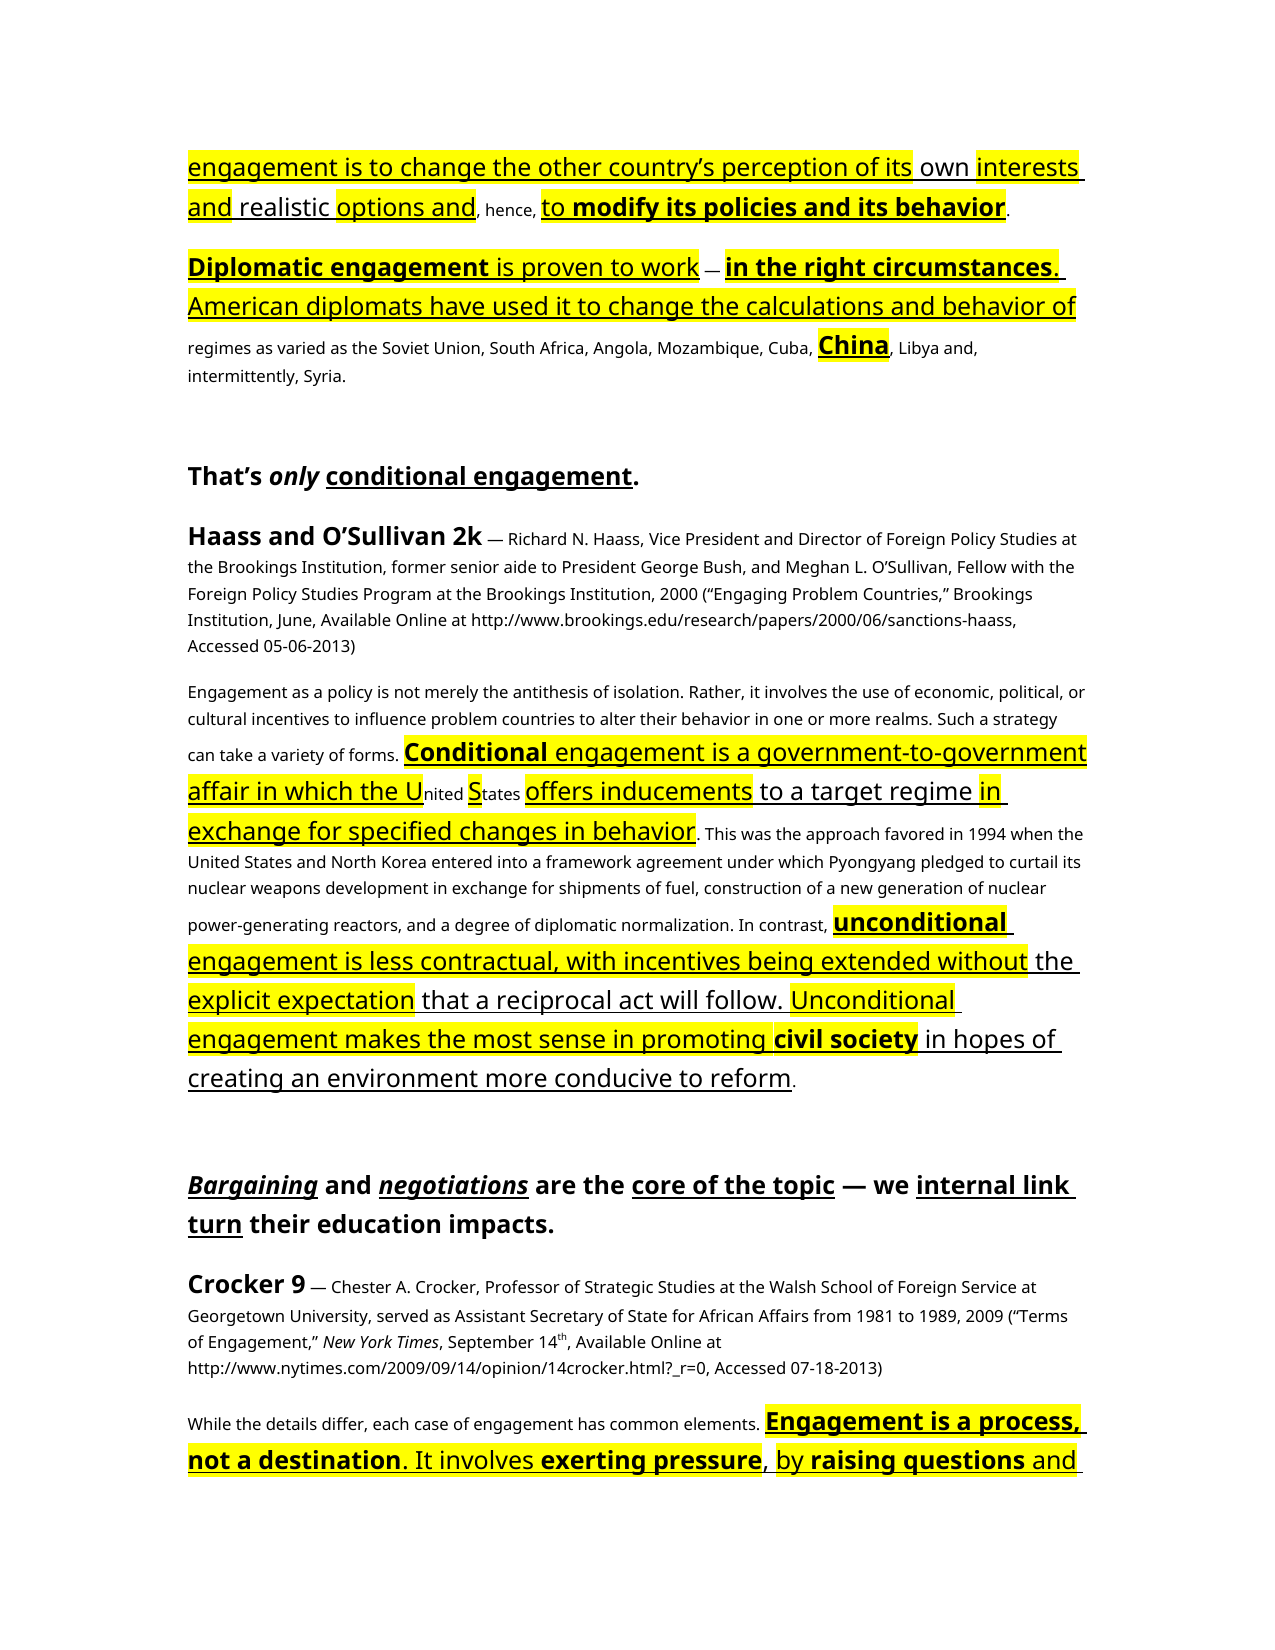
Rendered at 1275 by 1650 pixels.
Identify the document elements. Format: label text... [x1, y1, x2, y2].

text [187, 150, 1087, 223]
subtitle Bargaining and negotiations are the core of the topic — we internal link turn their education impacts. [187, 1168, 1087, 1241]
text Haass and O’Sullivan 2k — Richard N. Haass, Vice President and Director of Foreign Policy Studies at the Brookings Institution, former senior aide to President George Bush, and Meghan L. O’Sullivan, Fellow with the Foreign Policy Studies Program at the Brookings Institution, 2000 (“Engaging Problem Countries,” Brookings Institution, June, Available Online at http://www.brookings.edu/research/papers/2000/06/sanctions-haass, Accessed 05-06-2013) [187, 519, 1087, 657]
text Diplomatic engagement is proven to work — in the right circumstances. American diplomats have used it to change the calculations and behavior of regimes as varied as the Soviet Union, South Africa, Angola, Mozambique, Cuba, China, Libya and, intermittently, Syria. [187, 249, 1087, 388]
text Engagement as a policy is not merely the antithesis of isolation. Rather, it involves the use of economic, political, or cultural incentives to influence problem countries to alter their behavior in one or more realms. Such a strategy can take a variety of forms. Conditional engagement is a government-to-government affair in which the United States offers inducements to a target regime in exchange for specified changes in behavior. This was the approach favored in 1994 when the United States and North Korea entered into a framework agreement under which Pyongyang pledged to curtail its nuclear weapons development in exchange for shipments of fuel, construction of a new generation of nuclear power-generating reactors, and a degree of diplomatic normalization. In contrast, unconditional engagement is less contractual, with incentives being extended without the explicit expectation that a reciprocal act will follow. Unconditional engagement makes the most sense in promoting civil society in hopes of creating an environment more conducive to reform. [187, 681, 1087, 1095]
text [187, 1403, 1087, 1477]
text Crocker 9 — Chester A. Crocker, Professor of Strategic Studies at the Walsh School of Foreign Service at Georgetown University, served as Assistant Secretary of State for African Affairs from 1981 to 1989, 2009 (“Terms of Engagement,” New York Times, September 14th, Available Online at http://www.nytimes.com/2009/09/14/opinion/14crocker.html?_r=0, Accessed 07-18-2013) [187, 1267, 1087, 1379]
subtitle That’s only conditional engagement. [187, 459, 1087, 493]
